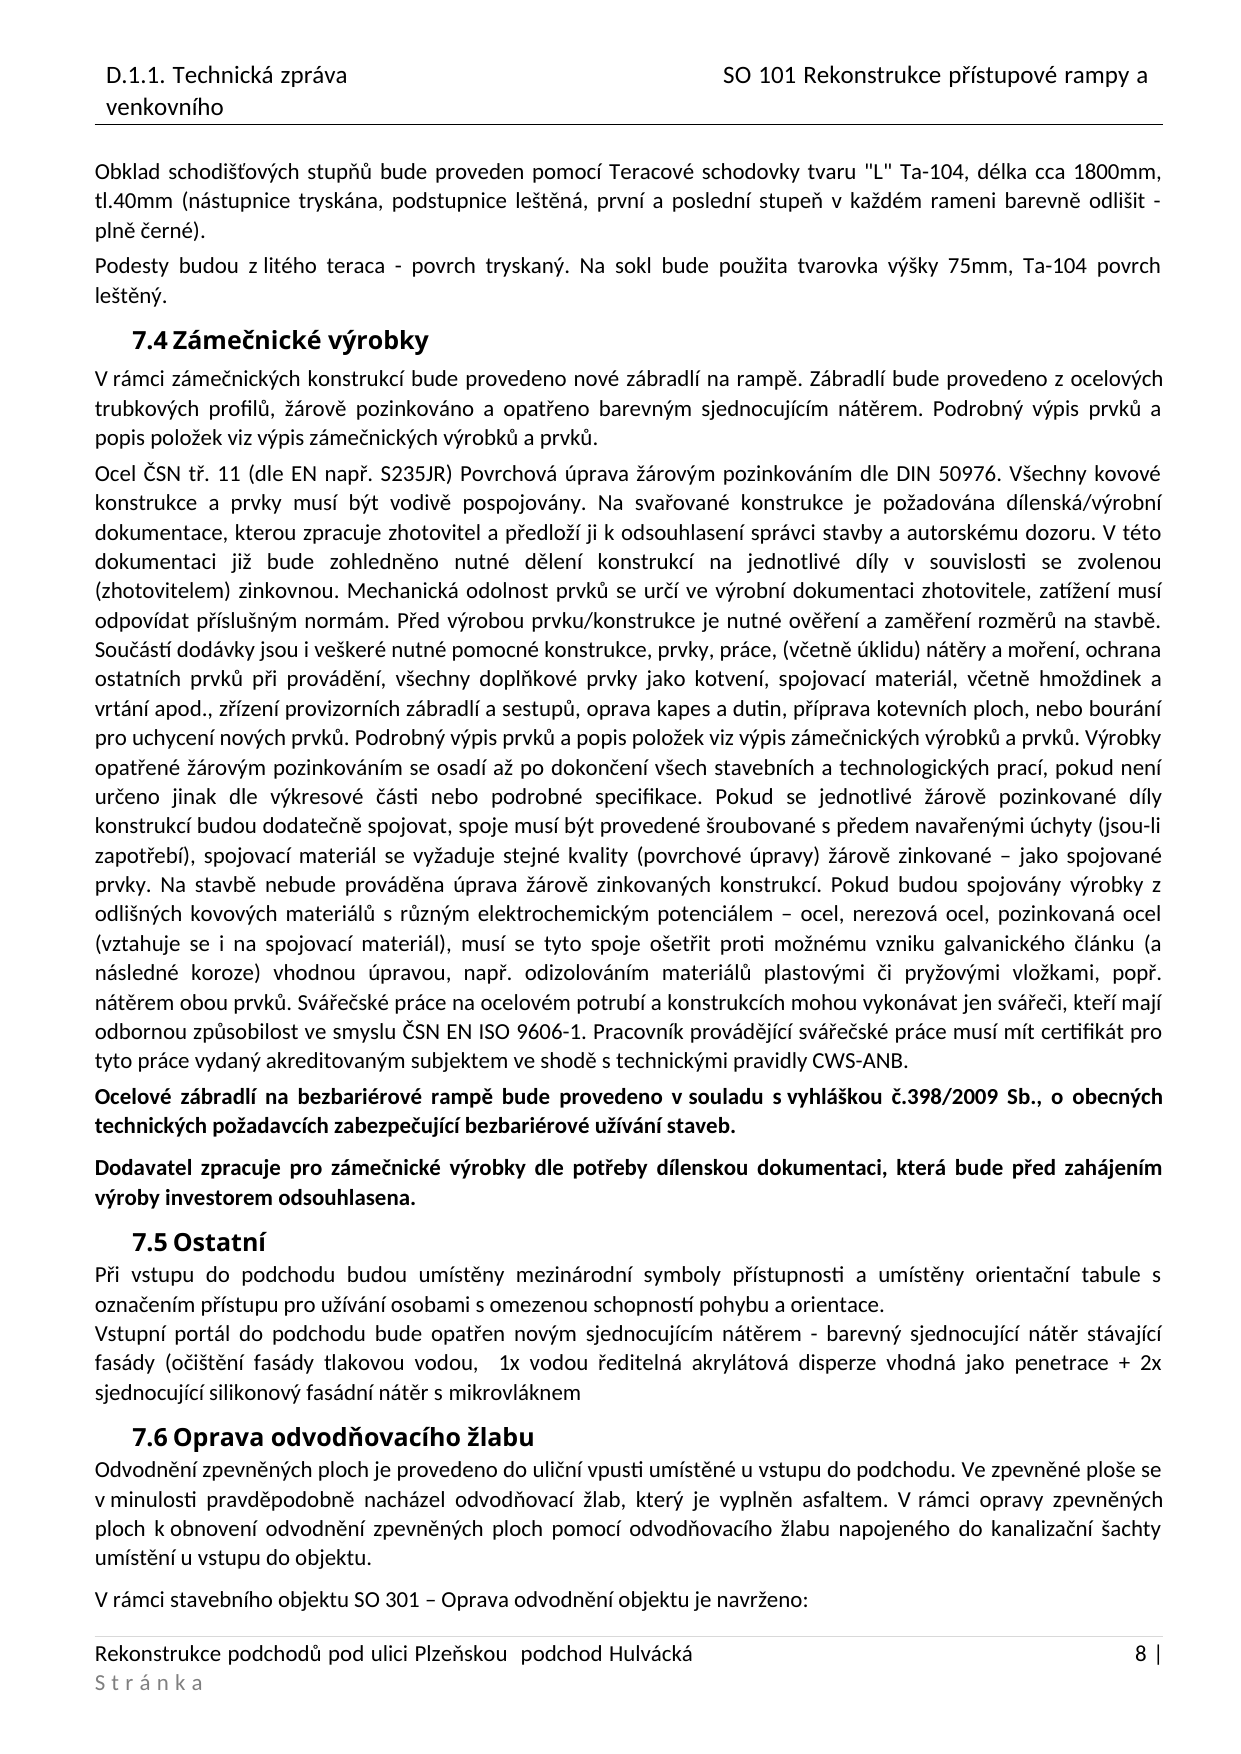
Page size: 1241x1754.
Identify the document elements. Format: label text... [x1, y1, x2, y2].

text Podesty budou z litého teraca - povrch tryskaný. Na sokl bude použita tvarovka výšky 75mm, Ta-104 povrch leštěný. [94, 251, 1163, 309]
text Dodavatel zpracuje pro zámečnické výrobky dle potřeby dílenskou dokumentaci, která bude před zahájením výroby investorem odsouhlasena. [94, 1153, 1163, 1211]
subtitle Oprava odvodňovacího žlabu [132, 1420, 1163, 1454]
text V rámci zámečnických konstrukcí bude provedeno nové zábradlí na rampě. Zábradlí bude provedeno z ocelových trubkových profilů, žárově pozinkováno a opatřeno barevným sjednocujícím nátěrem. Podrobný výpis prvků a popis položek viz výpis zámečnických výrobků a prvků. [94, 364, 1163, 451]
text Ocelové zábradlí na bezbariérové rampě bude provedeno v souladu s vyhláškou č.398/2009 Sb., o obecných technických požadavcích zabezpečující bezbariérové užívání staveb. [94, 1082, 1163, 1139]
text Vstupní portál do podchodu bude opatřen novým sjednocujícím nátěrem - barevný sjednocující nátěr stávající fasády (očištění fasády tlakovou vodou, 1x vodou ředitelná akrylátová disperze vhodná jako penetrace + 2x sjednocující silikonový fasádní nátěr s mikrovláknem [94, 1319, 1163, 1406]
text Odvodnění zpevněných ploch je provedeno do uliční vpusti umístěné u vstupu do podchodu. Ve zpevněné ploše se v minulosti pravděpodobně nacházel odvodňovací žlab, který je vyplněn asfaltem. V rámci opravy zpevněných ploch k obnovení odvodnění zpevněných ploch pomocí odvodňovacího žlabu napojeného do kanalizační šachty umístění u vstupu do objektu. [94, 1455, 1163, 1572]
text Při vstupu do podchodu budou umístěny mezinárodní symboly přístupnosti a umístěny orientační tabule s označením přístupu pro užívání osobami s omezenou schopností pohybu a orientace. [94, 1260, 1163, 1318]
subtitle Zámečnické výrobky [132, 323, 1163, 357]
text Ocel ČSN tř. 11 (dle EN např. S235JR) Povrchová úprava žárovým pozinkováním dle DIN 50976. Všechny kovové konstrukce a prvky musí být vodivě pospojovány. Na svařované konstrukce je požadována dílenská/výrobní dokumentace, kterou zpracuje zhotovitel a předloží ji k odsouhlasení správci stavby a autorskému dozoru. V této dokumentaci již bude zohledněno nutné dělení konstrukcí na jednotlivé díly v souvislosti se zvolenou (zhotovitelem) zinkovnou. Mechanická odolnost prvků se určí ve výrobní dokumentaci zhotovitele, zatížení musí odpovídat příslušným normám. Před výrobou prvku/konstrukce je nutné ověření a zaměření rozměrů na stavbě. Součástí dodávky jsou i veškeré nutné pomocné konstrukce, prvky, práce, (včetně úklidu) nátěry a moření, ochrana ostatních prvků při provádění, všechny doplňkové prvky jako kotvení, spojovací materiál, včetně hmoždinek a vrtání apod., zřízení provizorních zábradlí a sestupů, oprava kapes a dutin, příprava kotevních ploch, nebo bourání pro uchycení nových prvků. Podrobný výpis prvků a popis položek viz výpis zámečnických výrobků a prvků. Výrobky opatřené žárovým pozinkováním se osadí až po dokončení všech stavebních a technologických prací, pokud není určeno jinak dle výkresové části nebo podrobné specifikace. Pokud se jednotlivé žárově pozinkované díly konstrukcí budou dodatečně spojovat, spoje musí být provedené šroubované s předem navařenými úchyty (jsou-li zapotřebí), spojovací materiál se vyžaduje stejné kvality (povrchové úpravy) žárově zinkované – jako spojované prvky. Na stavbě nebude prováděna úprava žárově zinkovaných konstrukcí. Pokud budou spojovány výrobky z odlišných kovových materiálů s různým elektrochemickým potenciálem – ocel, nerezová ocel, pozinkovaná ocel (vztahuje se i na spojovací materiál), musí se tyto spoje ošetřit proti možnému vzniku galvanického článku (a následné koroze) vhodnou úpravou, např. odizolováním materiálů plastovými či pryžovými vložkami, popř. nátěrem obou prvků. Svářečské práce na ocelovém potrubí a konstrukcích mohou vykonávat jen svářeči, kteří mají odbornou způsobilost ve smyslu ČSN EN ISO 9606-1. Pracovník provádějící svářečské práce musí mít certifikát pro tyto práce vydaný akreditovaným subjektem ve shodě s technickými pravidly CWS-ANB. [94, 459, 1163, 1074]
subtitle Ostatní [132, 1224, 1163, 1259]
text V rámci stavebního objektu SO 301 – Oprava odvodnění objektu je navrženo: [94, 1585, 1163, 1613]
text Obklad schodišťových stupňů bude proveden pomocí Teracové schodovky tvaru "L" Ta-104, délka cca 1800mm, tl.40mm (nástupnice tryskána, podstupnice leštěná, první a poslední stupeň v každém rameni barevně odlišit - plně černé). [94, 157, 1163, 244]
